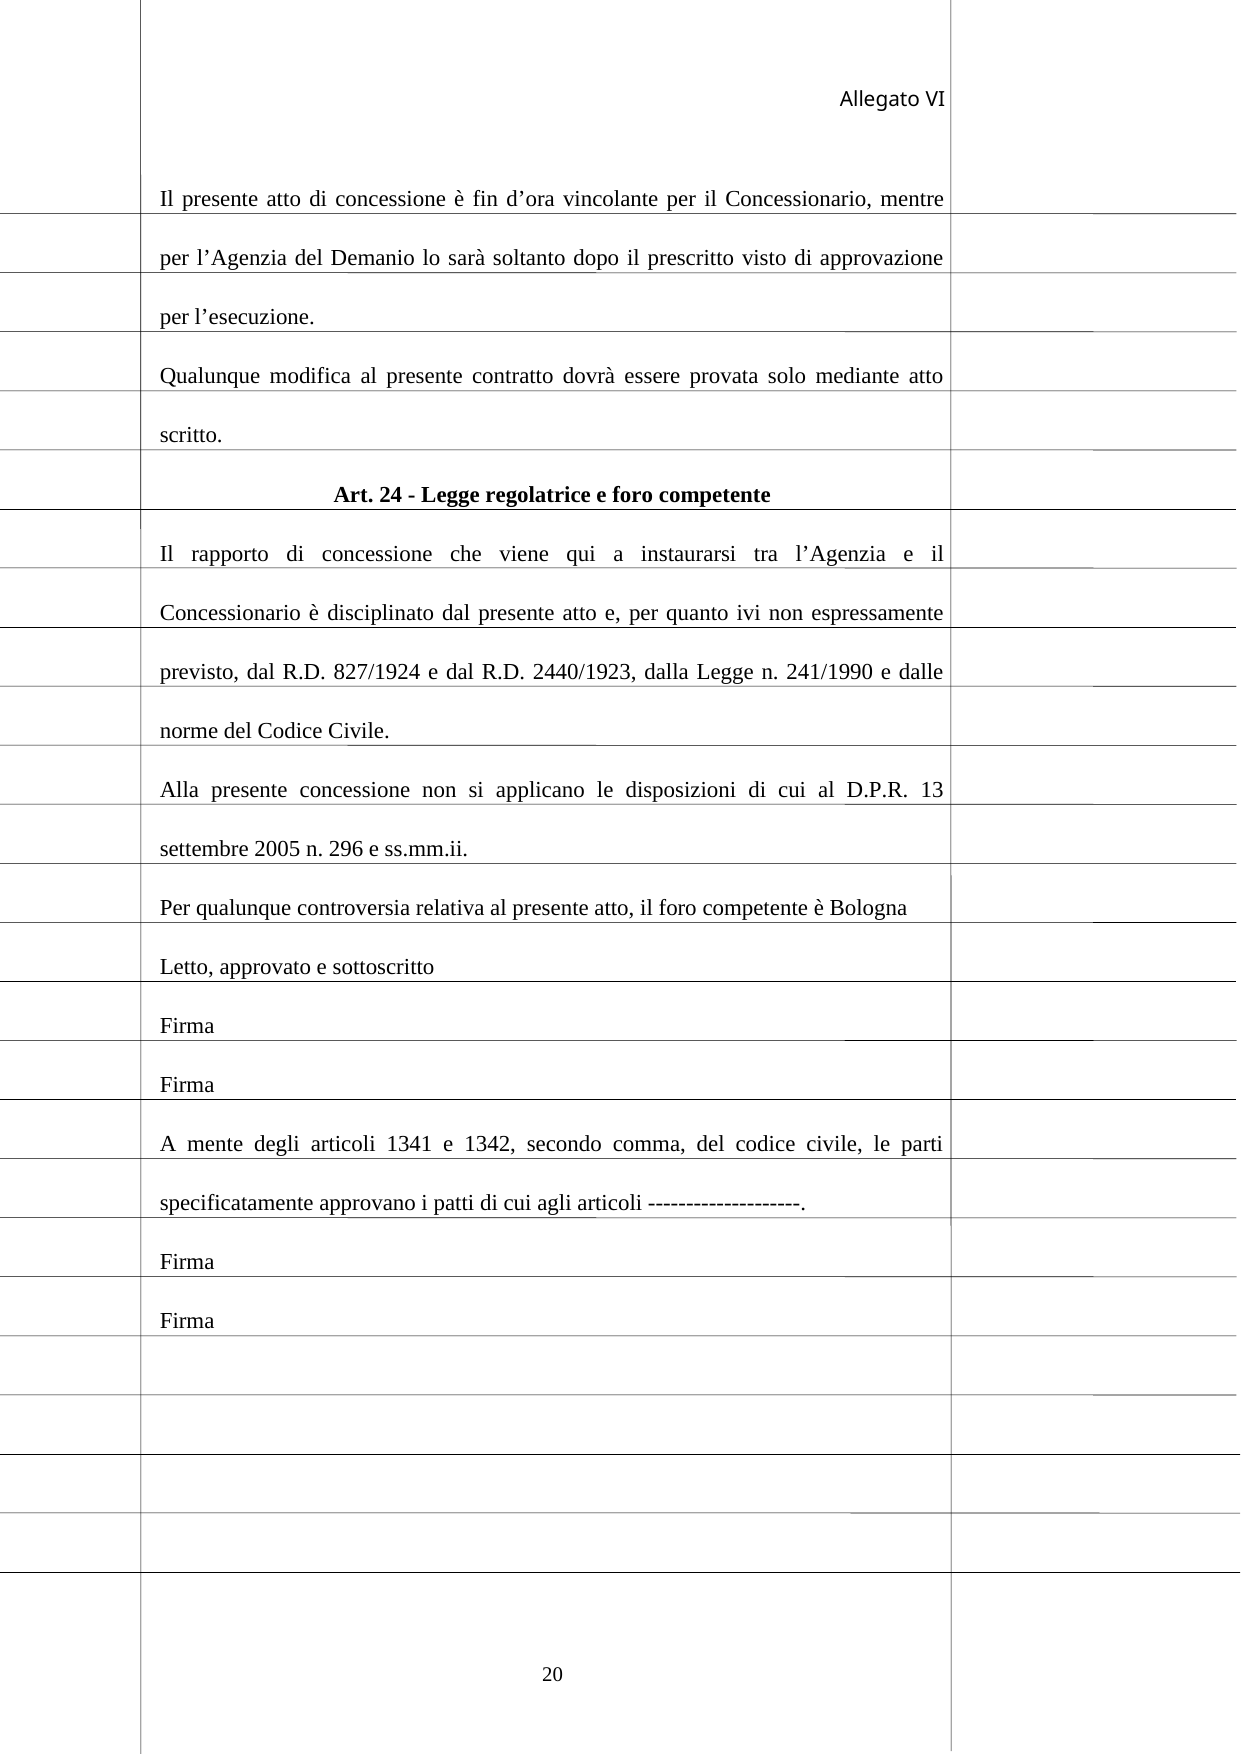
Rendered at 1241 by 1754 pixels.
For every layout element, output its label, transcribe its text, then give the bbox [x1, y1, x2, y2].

text Art. 24 - Legge regolatrice e foro competente [159, 455, 945, 514]
text Letto, approvato e sottoscritto [159, 927, 945, 986]
text Il presente atto di concessione è fin d’ora vincolante per il Concessionario, mentre per l’Agenzia del Demanio lo sarà soltanto dopo il prescritto visto di approvazione per l’esecuzione. [159, 159, 945, 337]
text Qualunque modifica al presente contratto dovrà essere provata solo mediante atto scritto. [159, 337, 945, 455]
text Firma [159, 986, 945, 1045]
text Il rapporto di concessione che viene qui a instaurarsi tra l’Agenzia e il Concessionario è disciplinato dal presente atto e, per quanto ivi non espressamente previsto, dal R.D. 827/1924 e dal R.D. 2440/1923, dalla Legge n. 241/1990 e dalle norme del Codice Civile. [159, 514, 945, 750]
text Per qualunque controversia relativa al presente atto, il foro competente è Bologna [159, 868, 945, 927]
text Firma [159, 1282, 945, 1341]
text A mente degli articoli 1341 e 1342, secondo comma, del codice civile, le parti specificatamente approvano i patti di cui agli articoli --------------------. [159, 1104, 945, 1223]
text Firma [159, 1045, 945, 1104]
text Alla presente concessione non si applicano le disposizioni di cui al D.P.R. 13 settembre 2005 n. 296 e ss.mm.ii. [159, 750, 945, 868]
text Firma [159, 1223, 945, 1282]
